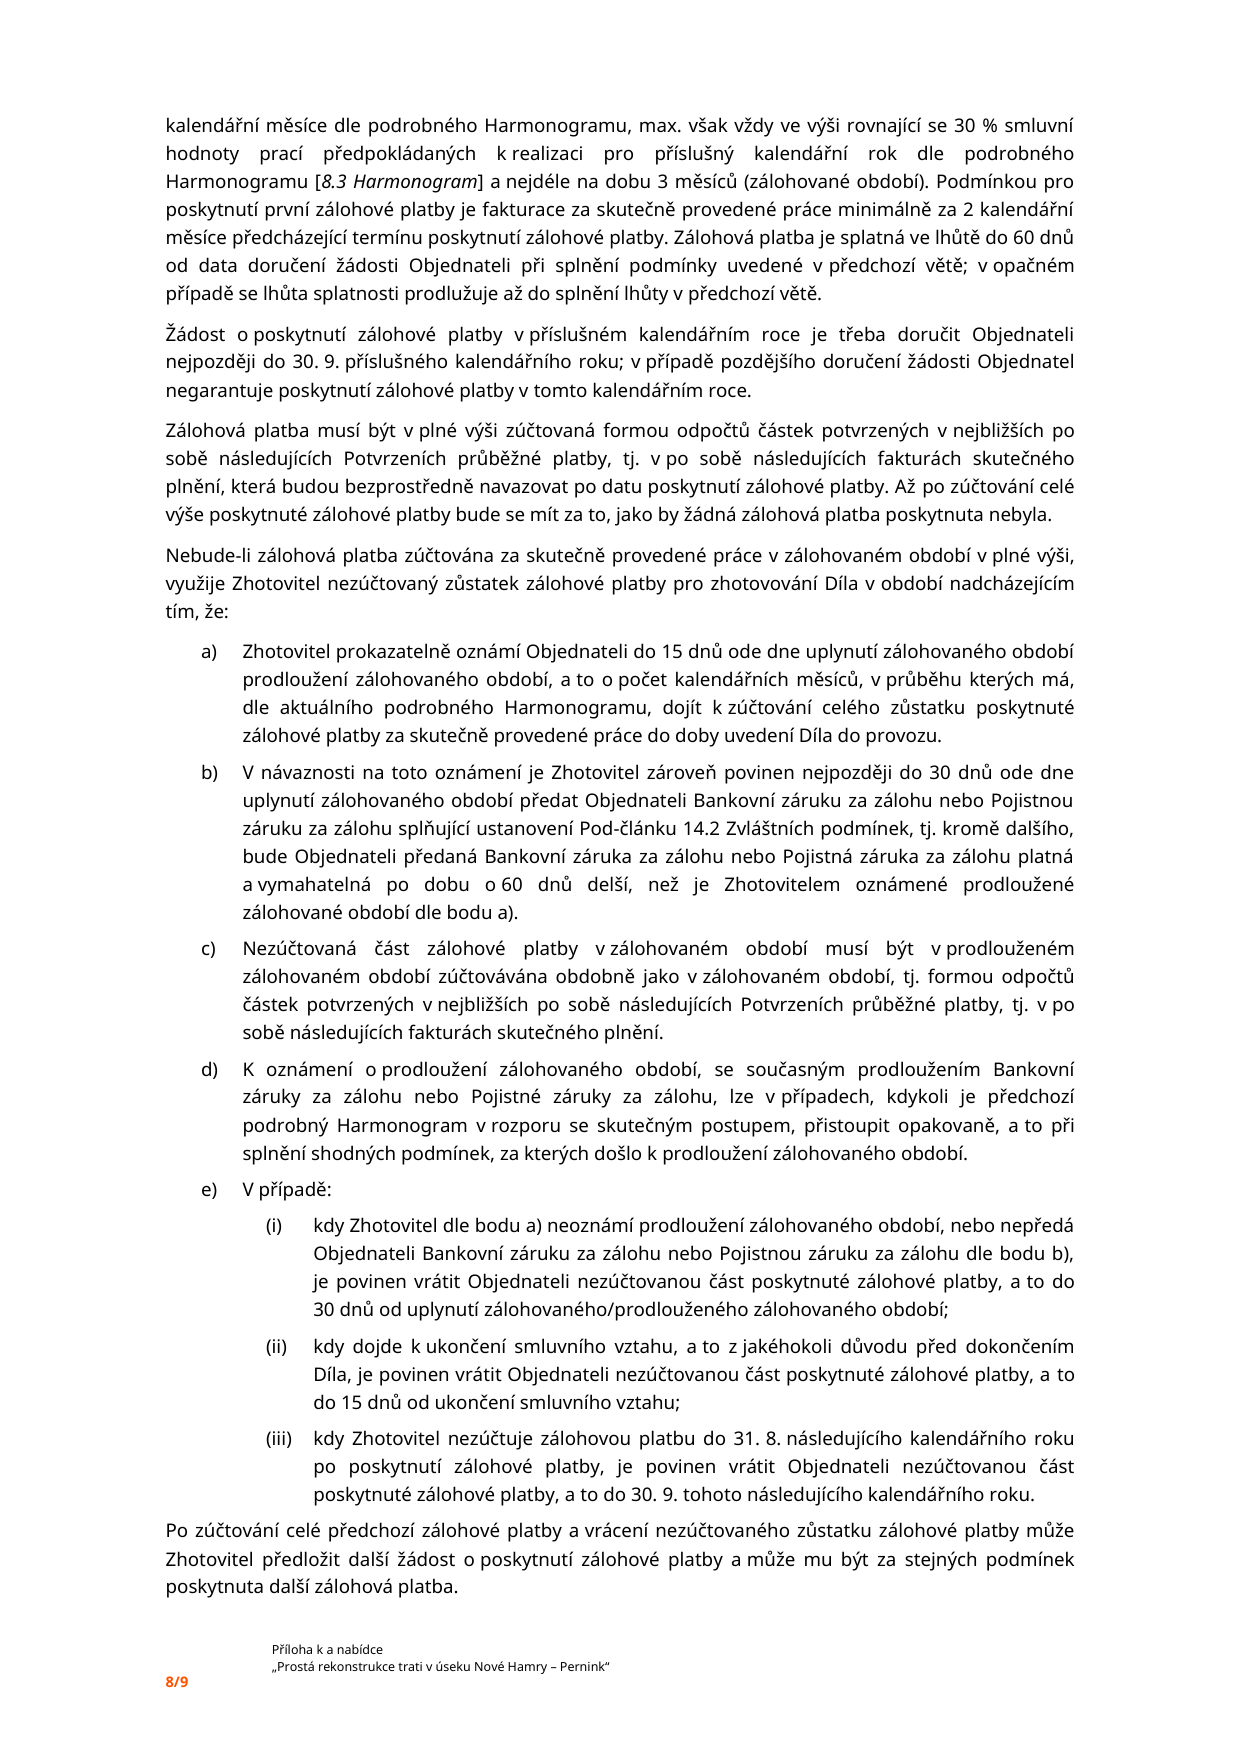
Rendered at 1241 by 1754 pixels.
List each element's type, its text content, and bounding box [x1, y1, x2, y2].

text kdy dojde k ukončení smluvního vztahu, a to z jakéhokoli důvodu před dokončením Díla, je povinen vrátit Objednateli nezúčtovanou část poskytnuté zálohové platby, a to do 15 dnů od ukončení smluvního vztahu; [266, 1333, 1075, 1414]
text Nebude-li zálohová platba zúčtována za skutečně provedené práce v zálohovaném období v plné výši, využije Zhotovitel nezúčtovaný zůstatek zálohové platby pro zhotovování Díla v období nadcházejícím tím, že: [165, 542, 1075, 623]
text V případě: [201, 1176, 1075, 1202]
text kdy Zhotovitel dle bodu a) neoznámí prodloužení zálohovaného období, nebo nepředá Objednateli Bankovní záruku za zálohu nebo Pojistnou záruku za zálohu dle bodu b), je povinen vrátit Objednateli nezúčtovanou část poskytnuté zálohové platby, a to do 30 dnů od uplynutí zálohovaného/prodlouženého zálohovaného období; [266, 1213, 1075, 1322]
text Zálohová platba musí být v plné výši zúčtovaná formou odpočtů částek potvrzených v nejbližších po sobě následujících Potvrzeních průběžné platby, tj. v po sobě následujících fakturách skutečného plnění, která budou bezprostředně navazovat po datu poskytnutí zálohové platby. Až po zúčtování celé výše poskytnuté zálohové platby bude se mít za to, jako by žádná zálohová platba poskytnuta nebyla. [165, 417, 1075, 527]
text Nezúčtovaná část zálohové platby v zálohovaném období musí být v prodlouženém zálohovaném období zúčtovávána obdobně jako v zálohovaném období, tj. formou odpočtů částek potvrzených v nejbližších po sobě následujících Potvrzeních průběžné platby, tj. v po sobě následujících fakturách skutečného plnění. [201, 935, 1075, 1045]
list Zhotovitel prokazatelně oznámí Objednateli do 15 dnů ode dne uplynutí zálohovaného období prodloužení zálohovaného období, a to o počet kalendářních měsíců, v průběhu kterých má, dle aktuálního podrobného Harmonogramu, dojít k zúčtování celého zůstatku poskytnuté zálohové platby za skutečně provedené práce do doby uvedení Díla do provozu. [201, 638, 1075, 748]
text Po zúčtování celé předchozí zálohové platby a vrácení nezúčtovaného zůstatku zálohové platby může Zhotovitel předložit další žádost o poskytnutí zálohové platby a může mu být za stejných podmínek poskytnuta další zálohová platba. [165, 1518, 1075, 1599]
text Žádost o poskytnutí zálohové platby v příslušném kalendářním roce je třeba doručit Objednateli nejpozději do 30. 9. příslušného kalendářního roku; v případě pozdějšího doručení žádosti Objednatel negarantuje poskytnutí zálohové platby v tomto kalendářním roce. [165, 321, 1075, 402]
text V návaznosti na toto oznámení je Zhotovitel zároveň povinen nejpozději do 30 dnů ode dne uplynutí zálohovaného období předat Objednateli Bankovní záruku za zálohu nebo Pojistnou záruku za zálohu splňující ustanovení Pod-článku 14.2 Zvláštních podmínek, tj. kromě dalšího, bude Objednateli předaná Bankovní záruka za zálohu nebo Pojistná záruka za zálohu platná a vymahatelná po dobu o 60 dnů delší, než je Zhotovitelem oznámené prodloužené zálohované období dle bodu a). [201, 759, 1075, 924]
text kdy Zhotovitel nezúčtuje zálohovou platbu do 31. 8. následujícího kalendářního roku po poskytnutí zálohové platby, je povinen vrátit Objednateli nezúčtovanou část poskytnuté zálohové platby, a to do 30. 9. tohoto následujícího kalendářního roku. [266, 1425, 1075, 1507]
text K oznámení o prodloužení zálohovaného období, se současným prodloužením Bankovní záruky za zálohu nebo Pojistné záruky za zálohu, lze v případech, kdykoli je předchozí podrobný Harmonogram v rozporu se skutečným postupem, přistoupit opakovaně, a to při splnění shodných podmínek, za kterých došlo k prodloužení zálohovaného období. [201, 1056, 1075, 1165]
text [165, 112, 1075, 306]
